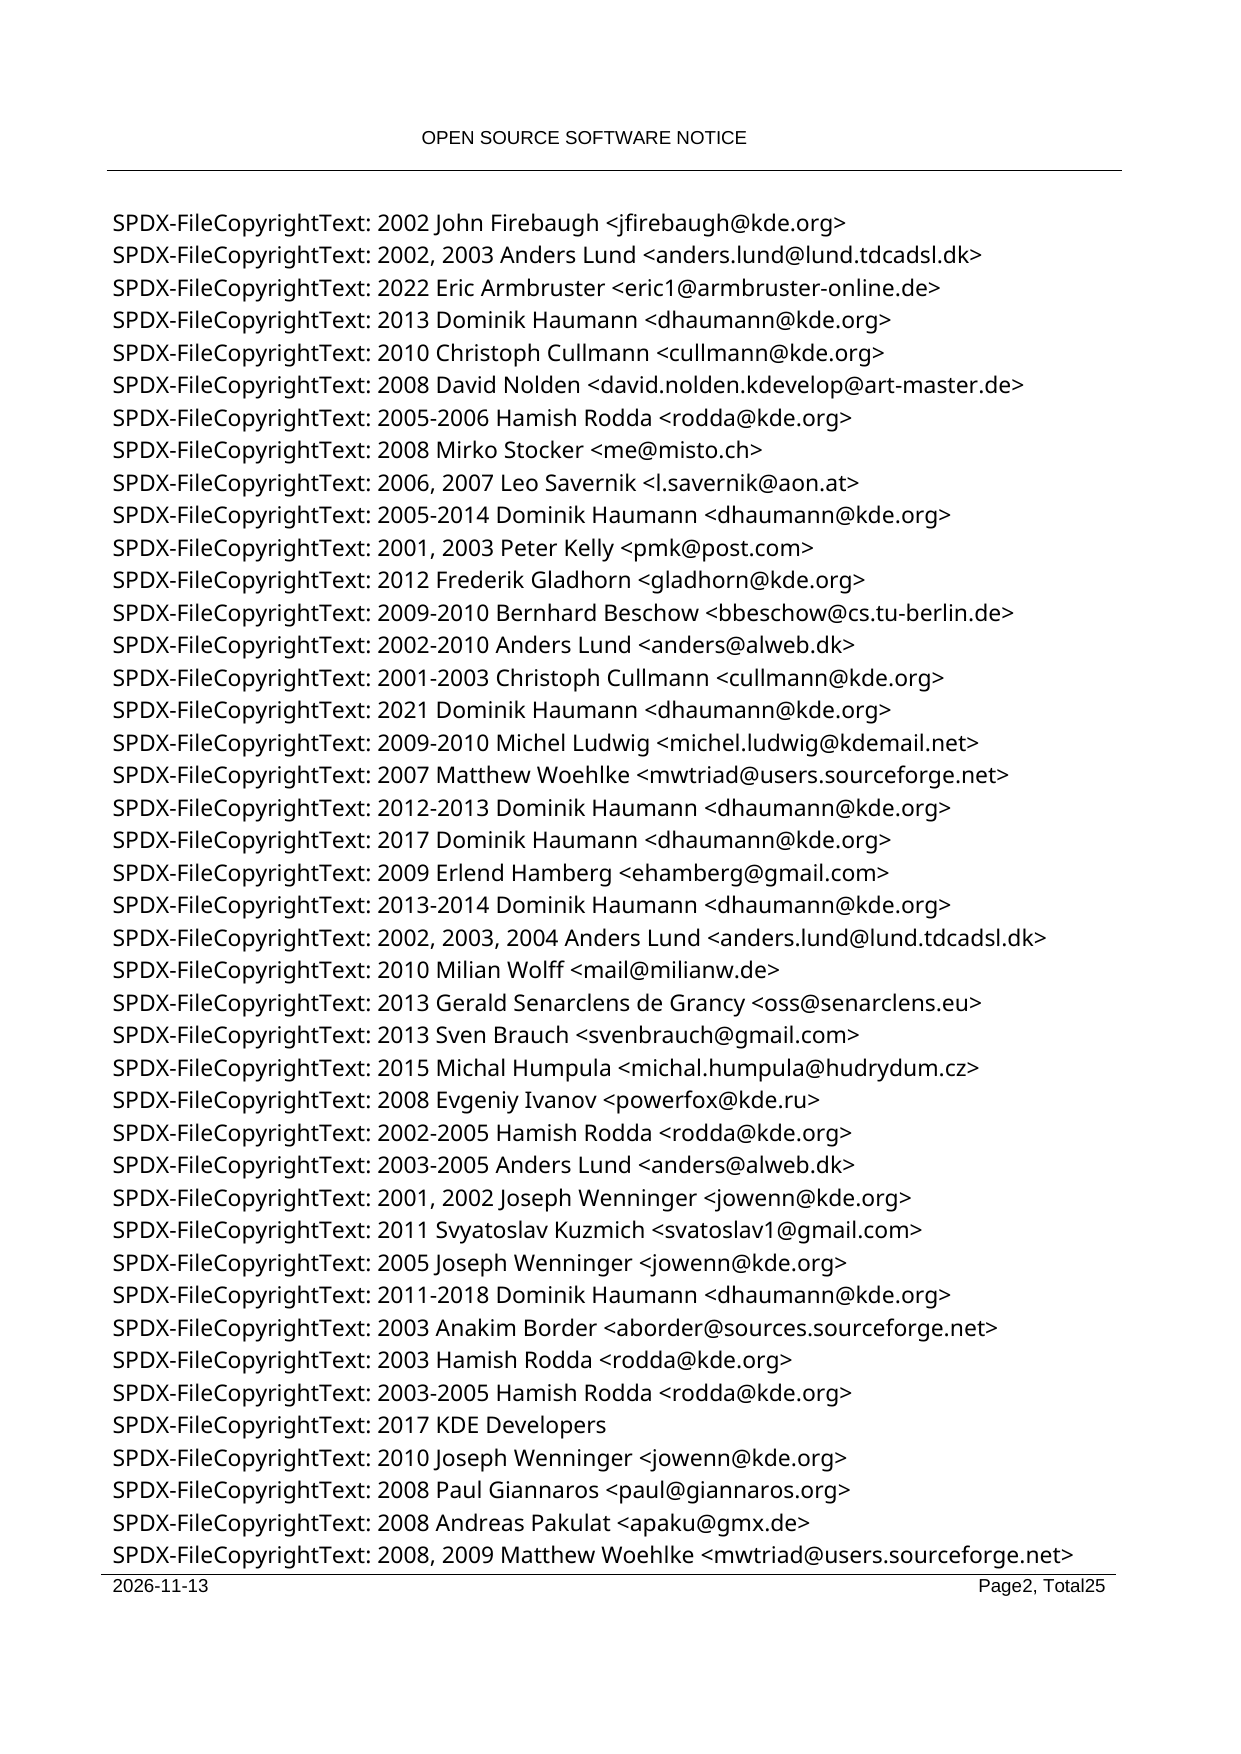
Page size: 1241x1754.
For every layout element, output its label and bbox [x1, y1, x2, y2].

text [112, 206, 1128, 1571]
